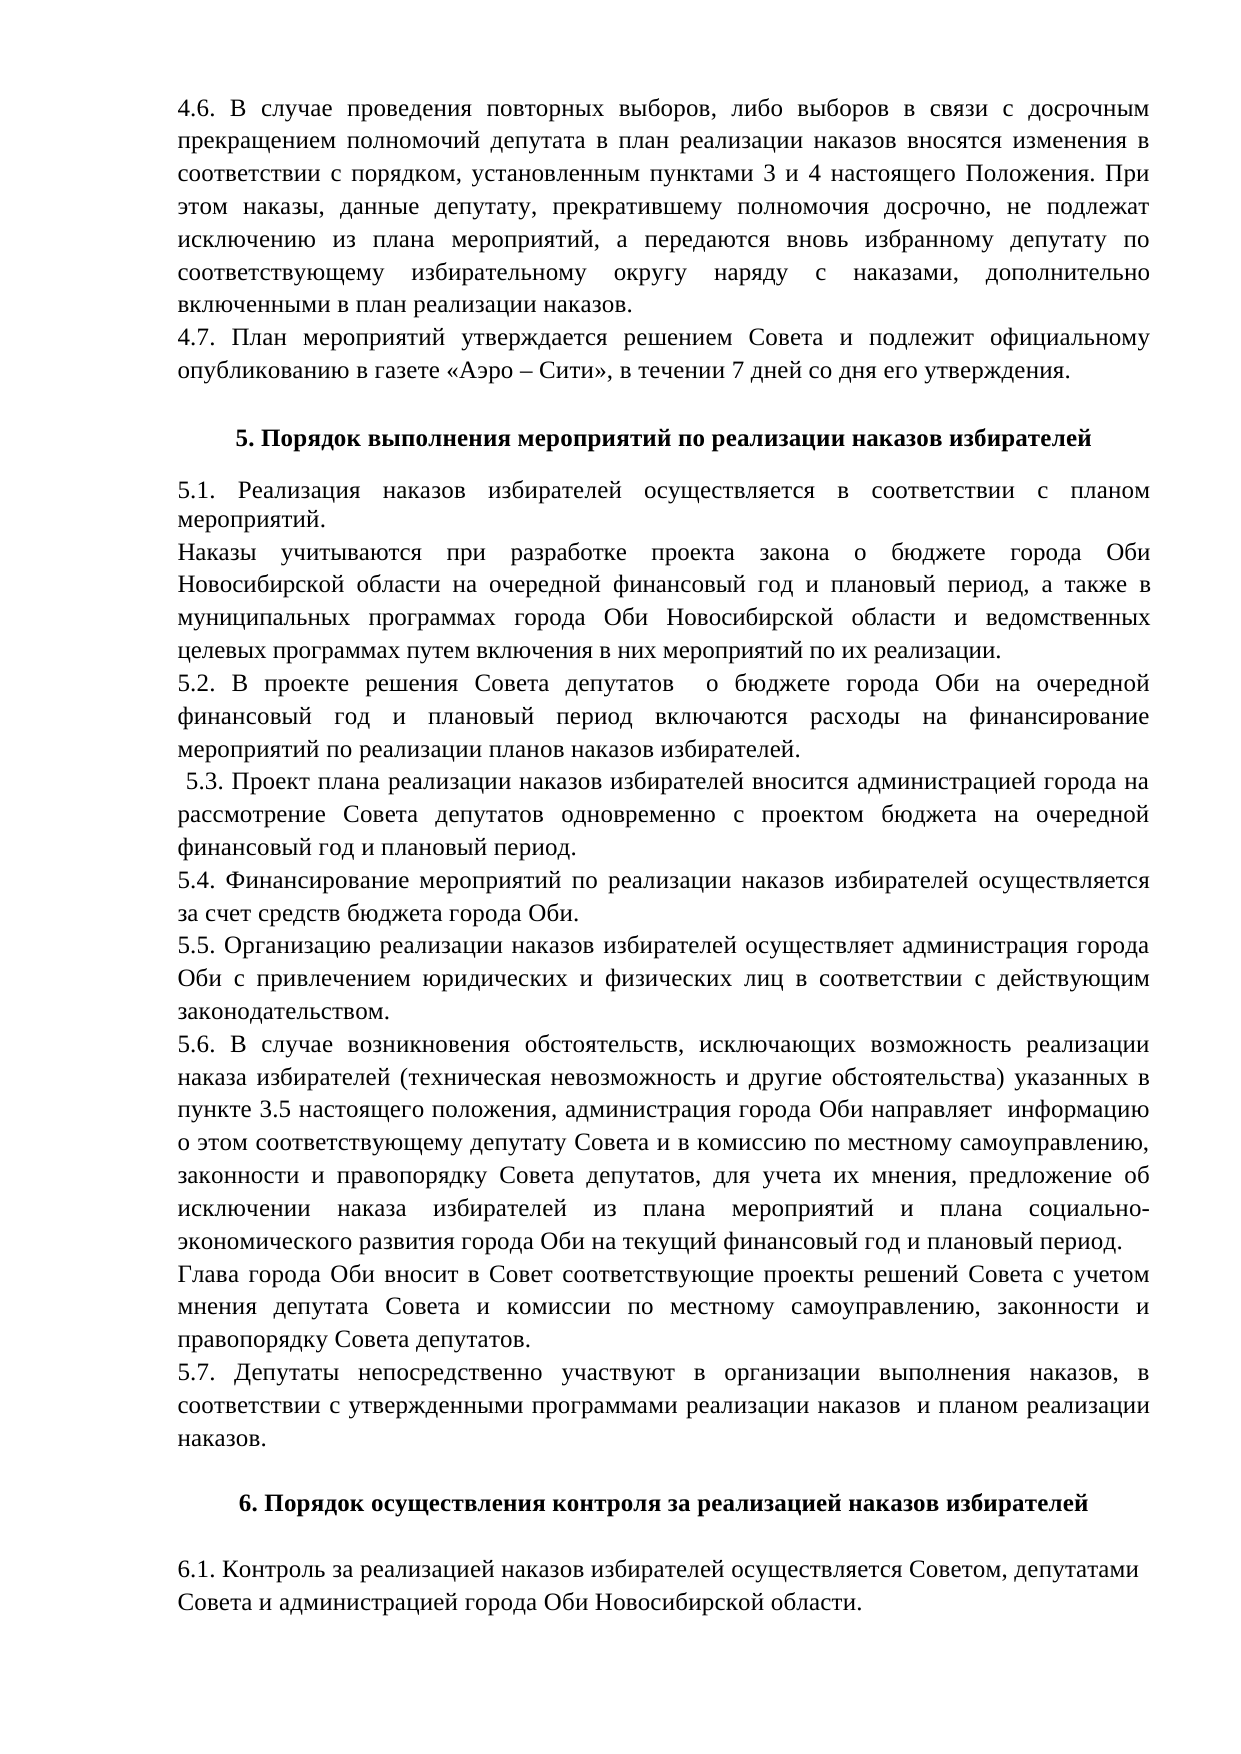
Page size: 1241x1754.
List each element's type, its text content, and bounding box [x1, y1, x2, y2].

text 5.3. Проект плана реализации наказов избирателей вносится администрацией города на рассмотрение Совета депутатов одновременно с проектом бюджета на очередной финансовый год и плановый период. [177, 762, 1152, 861]
text 5.7. Депутаты непосредственно участвуют в организации выполнения наказов, в соответствии с утвержденными программами реализации наказов и планом реализации наказов. [177, 1353, 1152, 1451]
text 4.7. План мероприятий утверждается решением Совета и подлежит официальному опубликованию в газете «Аэро – Сити», в течении 7 дней со дня его утверждения. [177, 318, 1152, 384]
text 5. Порядок выполнения мероприятий по реализации наказов избирателей [177, 423, 1152, 452]
text 5.5. Организацию реализации наказов избирателей осуществляет администрация города Оби с привлечением юридических и физических лиц в соответствии с действующим законодательством. [177, 926, 1152, 1025]
text 4.6. В случае проведения повторных выборов, либо выборов в связи с досрочным прекращением полномочий депутата в план реализации наказов вносятся изменения в соответствии с порядком, установленным пунктами 3 и 4 настоящего Положения. При этом наказы, данные депутату, прекратившему полномочия досрочно, не подлежат исключению из плана мероприятий, а передаются вновь избранному депутату по соответствующему избирательному округу наряду с наказами, дополнительно включенными в план реализации наказов. [177, 89, 1152, 318]
text 5.2. В проекте решения Совета депутатов о бюджете города Оби на очередной финансовый год и плановый период включаются расходы на финансирование мероприятий по реализации планов наказов избирателей. [177, 664, 1152, 762]
text 6.1. Контроль за реализацией наказов избирателей осуществляется Советом, депутатами Совета и администрацией города Оби Новосибирской области. [177, 1517, 1152, 1616]
text 5.6. В случае возникновения обстоятельств, исключающих возможность реализации наказа избирателей (техническая невозможность и другие обстоятельства) указанных в пункте 3.5 настоящего положения, администрация города Оби направляет информацию о этом соответствующему депутату Совета и в комиссию по местному самоуправлению, законности и правопорядку Совета депутатов, для учета их мнения, предложение об исключении наказа избирателей из плана мероприятий и плана социально-экономического развития города Оби на текущий финансовый год и плановый период. [177, 1025, 1152, 1254]
text Наказы учитываются при разработке проекта закона о бюджете города Оби Новосибирской области на очередной финансовый год и плановый период, а также в муниципальных программах города Оби Новосибирской области и ведомственных целевых программах путем включения в них мероприятий по их реализации. [177, 533, 1152, 664]
text 5.1. Реализация наказов избирателей осуществляется в соответствии с планом мероприятий. [177, 475, 1152, 533]
text 5.4. Финансирование мероприятий по реализации наказов избирателей осуществляется за счет средств бюджета города Оби. [177, 861, 1152, 926]
text Глава города Оби вносит в Совет соответствующие проекты решений Совета с учетом мнения депутата Совета и комиссии по местному самоуправлению, законности и правопорядку Совета депутатов. [177, 1254, 1152, 1353]
text 6. Порядок осуществления контроля за реализацией наказов избирателей [177, 1484, 1152, 1517]
